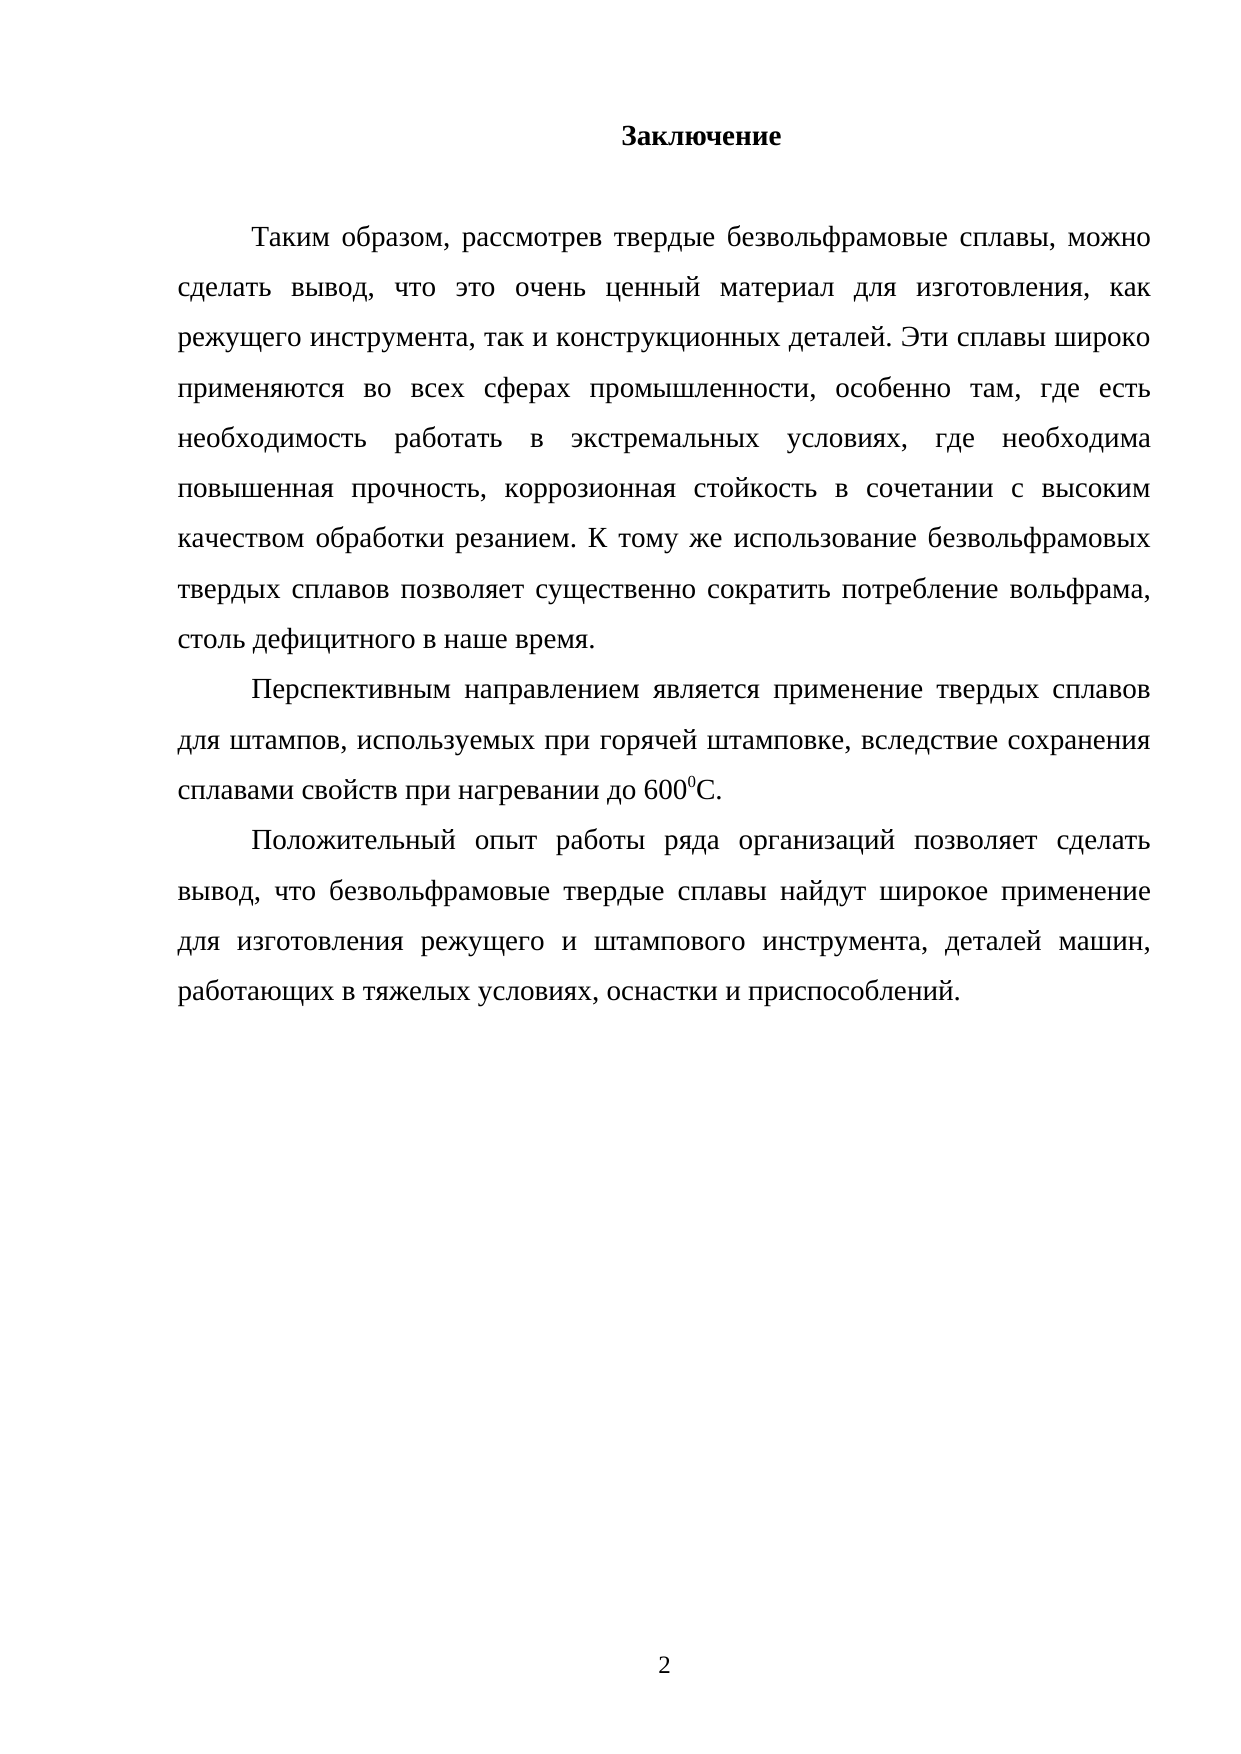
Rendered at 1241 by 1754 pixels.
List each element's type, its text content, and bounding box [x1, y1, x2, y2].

text Таким образом, рассмотрев твердые безвольфрамовые сплавы, можно сделать вывод, что это очень ценный материал для изготовления, как режущего инструмента, так и конструкционных деталей. Эти сплавы широко применяются во всех сферах промышленности, особенно там, где есть необходимость работать в экстремальных условиях, где необходима повышенная прочность, коррозионная стойкость в сочетании с высоким качеством обработки резанием. К тому же использование безвольфрамовых твердых сплавов позволяет существенно сократить потребление вольфрама, столь дефицитного в наше время. [177, 219, 1152, 655]
text Положительный опыт работы ряда организаций позволяет сделать вывод, что безвольфрамовые твердые сплавы найдут широкое применение для изготовления режущего и штампового инструмента, деталей машин, работающих в тяжелых условиях, оснастки и приспособлений. [177, 822, 1152, 1007]
subtitle Заключение [177, 118, 1152, 152]
text Перспективным направлением является применение твердых сплавов для штампов, используемых при горячей штамповке, вследствие сохранения сплавами свойств при нагревании до 6000С. [177, 672, 1152, 806]
